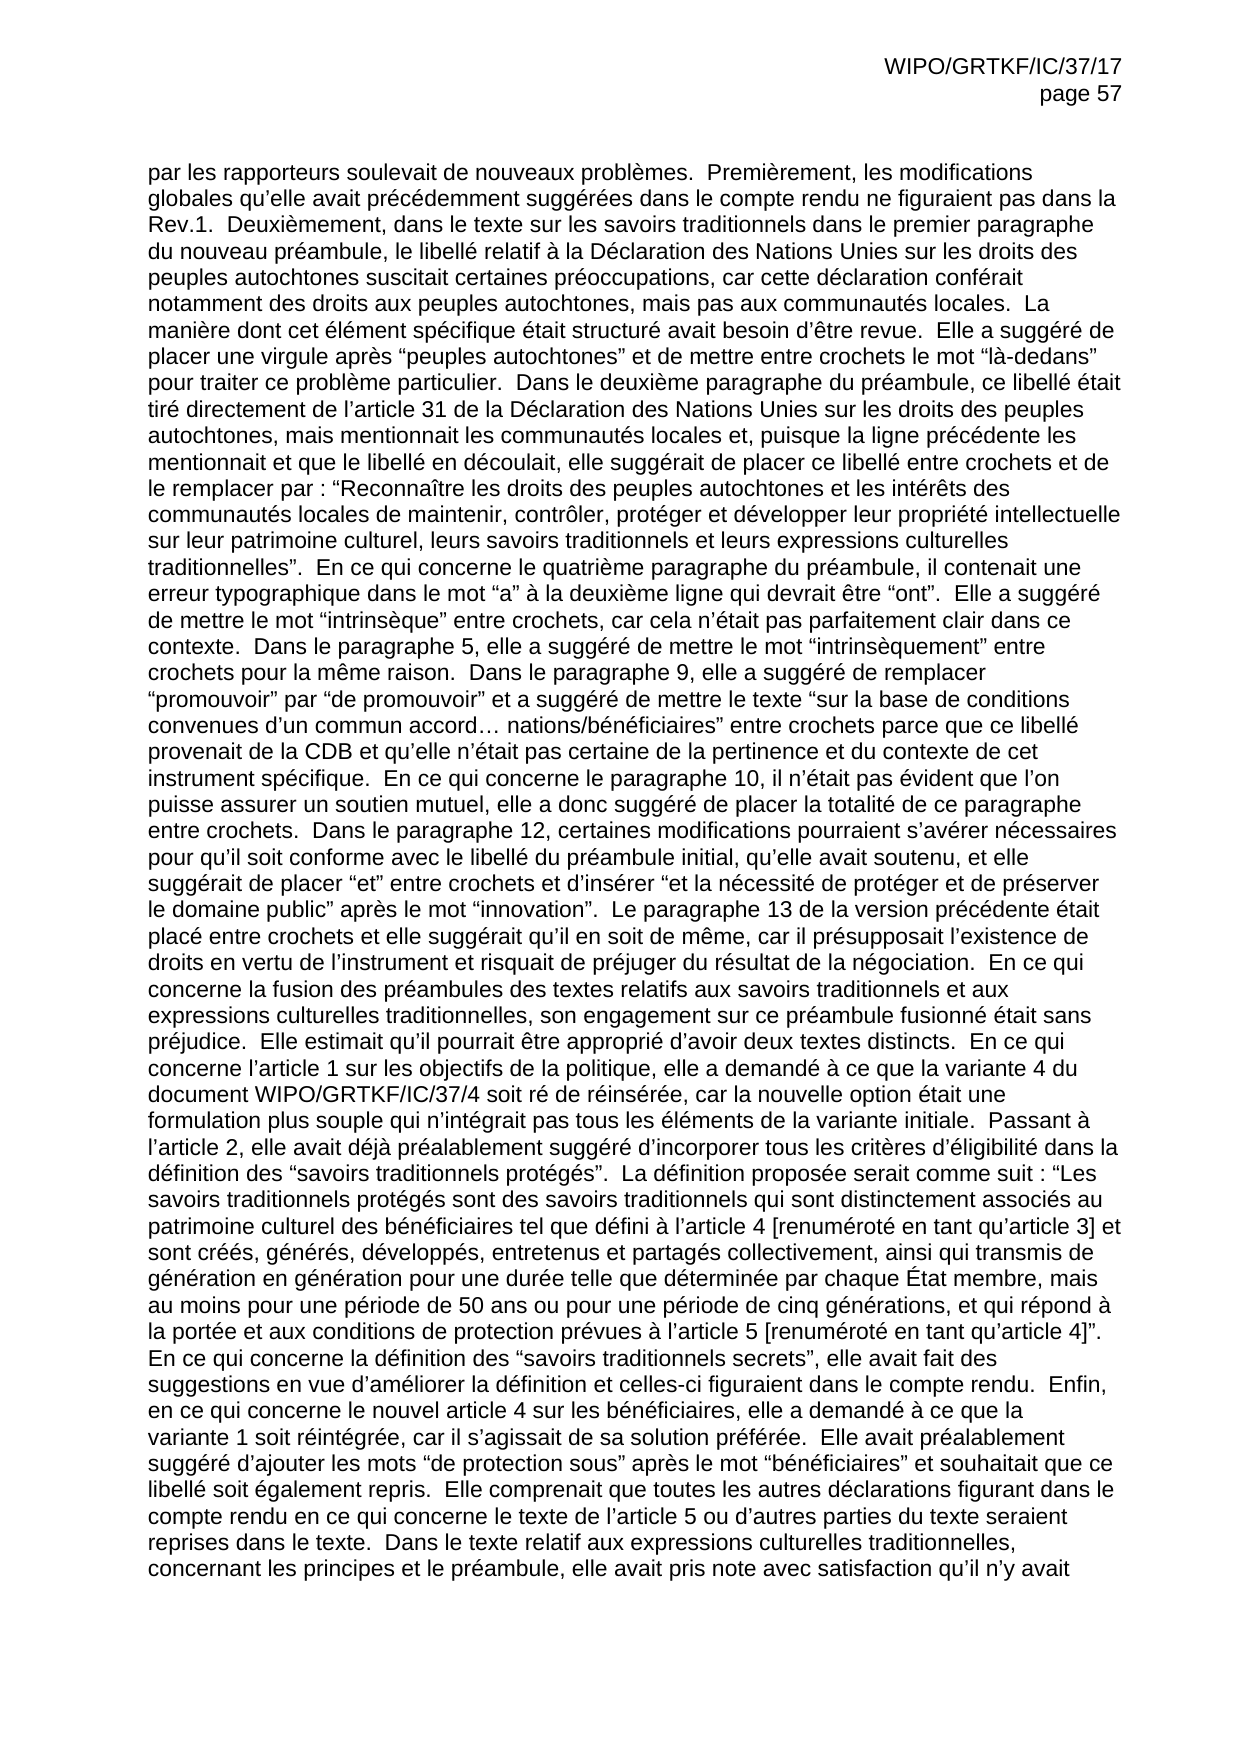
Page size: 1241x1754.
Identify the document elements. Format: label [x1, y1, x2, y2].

list [148, 158, 1122, 1582]
